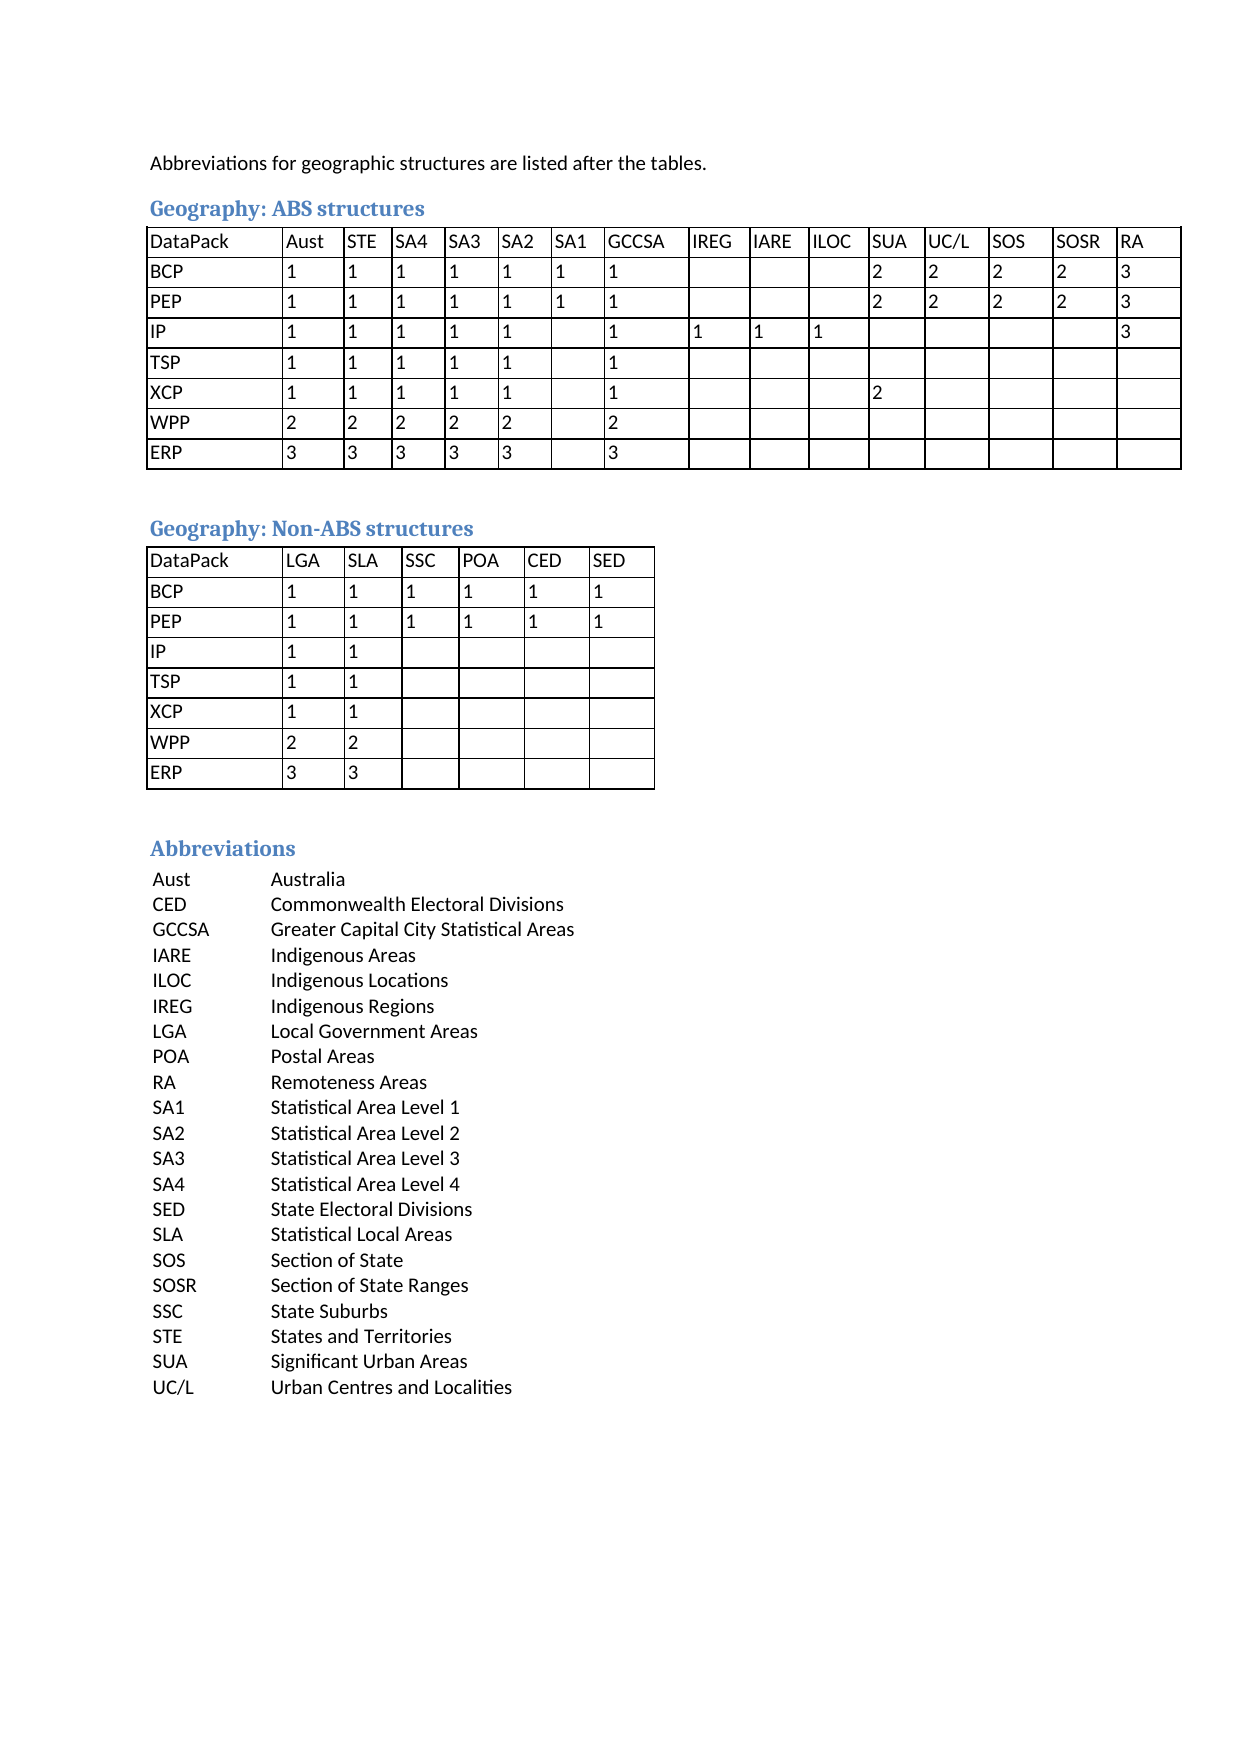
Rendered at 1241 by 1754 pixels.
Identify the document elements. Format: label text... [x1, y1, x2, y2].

table_cell 2 [870, 258, 924, 287]
table_cell 1 [283, 319, 343, 347]
table_cell 1 [393, 319, 444, 347]
table_cell [870, 440, 924, 468]
table_cell 3 [605, 440, 688, 468]
table_cell 1 [499, 379, 551, 408]
table_cell TSP [148, 669, 282, 697]
table_cell 2 [870, 288, 924, 317]
table_cell Section of State [269, 1247, 859, 1272]
table_cell 3 [283, 440, 343, 468]
table_cell 1 [283, 379, 343, 408]
table_header LGA [283, 548, 344, 576]
table_header SA3 [446, 228, 498, 257]
table_cell 1 [345, 349, 391, 377]
table_cell [1054, 349, 1116, 377]
table_cell LGA [151, 1018, 269, 1044]
table_cell 1 [283, 638, 344, 667]
table_cell 1 [460, 578, 524, 607]
table_cell 3 [345, 759, 401, 788]
table_cell [926, 349, 988, 377]
table_cell 1 [525, 578, 589, 607]
table_cell [403, 638, 458, 667]
table_cell [1054, 409, 1116, 438]
table_cell Remoteness Areas [269, 1069, 859, 1094]
table_cell SA3 [151, 1145, 269, 1171]
table_cell 3 [446, 440, 498, 468]
table_cell 2 [926, 258, 988, 287]
table_cell 1 [751, 319, 808, 347]
table_cell [590, 638, 654, 667]
table_cell State Electoral Divisions [269, 1196, 859, 1222]
table_cell [1118, 349, 1180, 377]
table_cell [751, 349, 808, 377]
table_cell SOS [151, 1247, 269, 1272]
table_header STE [345, 228, 391, 257]
table_header POA [460, 548, 524, 576]
table_cell IP [148, 638, 282, 667]
table_cell SLA [151, 1222, 269, 1247]
table_cell [751, 258, 808, 287]
table_cell XCP [148, 699, 282, 727]
table_header Aust [283, 228, 343, 257]
table_cell SA1 [151, 1095, 269, 1120]
table_cell Statistical Area Level 4 [269, 1171, 859, 1196]
subtitle Geography: ABS structures [150, 196, 1090, 223]
table_cell BCP [148, 258, 282, 287]
table_cell 1 [283, 258, 343, 287]
table_cell [590, 759, 654, 788]
table_cell Section of State Ranges [269, 1273, 859, 1298]
table_cell 1 [345, 669, 401, 697]
table_cell [552, 319, 604, 347]
table_header SOS [990, 228, 1052, 257]
table_cell 1 [499, 319, 551, 347]
table_cell SA2 [151, 1120, 269, 1145]
text Abbreviations for geographic structures are listed after the tables. [150, 150, 1090, 175]
table_cell [1054, 319, 1116, 347]
table_cell [460, 759, 524, 788]
table_cell ILOC [151, 968, 269, 993]
subtitle Geography: Non-ABS structures [150, 516, 1090, 542]
table_cell 1 [499, 349, 551, 377]
table_cell [751, 288, 808, 317]
table_cell Statistical Area Level 1 [269, 1095, 859, 1120]
table_cell [810, 349, 868, 377]
table_cell Indigenous Areas [269, 942, 859, 967]
table_cell Commonwealth Electoral Divisions [269, 891, 859, 917]
table_cell ERP [148, 759, 282, 788]
table_cell [552, 440, 604, 468]
table_cell 1 [460, 608, 524, 637]
table_cell Indigenous Regions [269, 993, 859, 1018]
table_cell 1 [605, 349, 688, 377]
table_cell 1 [590, 578, 654, 607]
table_cell 1 [525, 608, 589, 637]
table_header SED [590, 548, 654, 576]
table_header SA2 [499, 228, 551, 257]
table_cell [525, 669, 589, 697]
table_cell [810, 440, 868, 468]
table_cell [870, 349, 924, 377]
table_cell 1 [345, 288, 391, 317]
table_cell 2 [605, 409, 688, 438]
table_cell UC/L [151, 1374, 269, 1399]
table_cell 2 [1054, 258, 1116, 287]
table_cell 1 [605, 288, 688, 317]
table_cell RA [151, 1069, 269, 1094]
table_header SOSR [1054, 228, 1116, 257]
table_header Aust [151, 866, 269, 891]
table_cell CED [151, 891, 269, 917]
table_cell [590, 669, 654, 697]
table_cell 1 [403, 608, 458, 637]
table_header IREG [690, 228, 749, 257]
table_cell [552, 349, 604, 377]
table_cell [690, 409, 749, 438]
table_header SA4 [393, 228, 444, 257]
table_cell WPP [148, 729, 282, 758]
table_cell [990, 349, 1052, 377]
table_cell Indigenous Locations [269, 968, 859, 993]
table_header DataPack [148, 548, 282, 576]
table_cell [403, 699, 458, 727]
table_cell [690, 258, 749, 287]
table_cell 1 [810, 319, 868, 347]
table_cell TSP [148, 349, 282, 377]
table_cell 3 [1118, 258, 1180, 287]
table_cell [525, 729, 589, 758]
table_cell 1 [345, 319, 391, 347]
table_cell [810, 288, 868, 317]
table_cell [810, 409, 868, 438]
table_cell SUA [151, 1349, 269, 1374]
table_cell [590, 729, 654, 758]
table_header ILOC [810, 228, 868, 257]
table_cell 3 [393, 440, 444, 468]
table_header DataPack [148, 228, 282, 257]
table_cell 2 [870, 379, 924, 408]
table_header SA1 [552, 228, 604, 257]
table_cell 1 [590, 608, 654, 637]
table_cell [525, 759, 589, 788]
table_cell [926, 379, 988, 408]
table_cell [690, 440, 749, 468]
table_cell 2 [926, 288, 988, 317]
table_cell 1 [446, 288, 498, 317]
table_cell 1 [345, 638, 401, 667]
table_cell 1 [345, 699, 401, 727]
table_cell SOSR [151, 1273, 269, 1298]
table_header SSC [403, 548, 458, 576]
table_cell Urban Centres and Localities [269, 1374, 859, 1399]
table_cell [460, 638, 524, 667]
table_cell 2 [499, 409, 551, 438]
table_cell 1 [393, 258, 444, 287]
table_header Australia [269, 866, 859, 891]
table_cell 1 [345, 379, 391, 408]
table_cell SA4 [151, 1171, 269, 1196]
table_cell 3 [499, 440, 551, 468]
table_cell 1 [283, 288, 343, 317]
table_cell IARE [151, 942, 269, 967]
table_header CED [525, 548, 589, 576]
table_cell 1 [605, 319, 688, 347]
table_cell POA [151, 1044, 269, 1069]
table_cell IP [148, 319, 282, 347]
table_cell SED [151, 1196, 269, 1222]
table_cell XCP [148, 379, 282, 408]
table_cell 3 [283, 759, 344, 788]
table_cell 2 [283, 729, 344, 758]
table_cell STE [151, 1323, 269, 1349]
table_cell [990, 319, 1052, 347]
table_cell IREG [151, 993, 269, 1018]
table_cell [990, 379, 1052, 408]
table_cell 2 [1054, 288, 1116, 317]
table_cell States and Territories [269, 1323, 859, 1349]
table_cell [1118, 409, 1180, 438]
table_cell ERP [148, 440, 282, 468]
table_cell [690, 288, 749, 317]
table_cell [870, 409, 924, 438]
table_cell [810, 379, 868, 408]
table_cell 1 [403, 578, 458, 607]
table_cell 1 [283, 578, 344, 607]
table_cell 1 [393, 349, 444, 377]
table_cell [590, 699, 654, 727]
table_cell 1 [345, 258, 391, 287]
table_cell 1 [446, 349, 498, 377]
table_cell [525, 638, 589, 667]
table_cell [1054, 379, 1116, 408]
table_cell 1 [393, 288, 444, 317]
table_cell 1 [499, 288, 551, 317]
table_cell 1 [446, 258, 498, 287]
table_header SUA [870, 228, 924, 257]
table_cell 1 [605, 379, 688, 408]
table_cell 1 [552, 288, 604, 317]
table_cell 1 [283, 699, 344, 727]
table_cell 2 [283, 409, 343, 438]
table_cell 1 [283, 608, 344, 637]
table_cell Postal Areas [269, 1044, 859, 1069]
table_cell 1 [605, 258, 688, 287]
table_cell 3 [345, 440, 391, 468]
table_cell [460, 729, 524, 758]
table_header RA [1118, 228, 1180, 257]
table_header SLA [345, 548, 401, 576]
table_cell Significant Urban Areas [269, 1349, 859, 1374]
table_cell [751, 409, 808, 438]
table_cell State Suburbs [269, 1298, 859, 1323]
table_cell 2 [345, 409, 391, 438]
table_cell [751, 440, 808, 468]
table_cell 1 [283, 349, 343, 377]
table_cell 1 [499, 258, 551, 287]
table_cell [690, 379, 749, 408]
table_cell [990, 440, 1052, 468]
table_header GCCSA [605, 228, 688, 257]
table_cell [403, 759, 458, 788]
table_cell [552, 379, 604, 408]
table_cell [926, 319, 988, 347]
table_cell [870, 319, 924, 347]
table_cell 2 [345, 729, 401, 758]
table_cell [990, 409, 1052, 438]
table_cell 3 [1118, 319, 1180, 347]
table_cell Greater Capital City Statistical Areas [269, 917, 859, 942]
table_cell Statistical Local Areas [269, 1222, 859, 1247]
table_cell 3 [1118, 288, 1180, 317]
table_cell PEP [148, 288, 282, 317]
table_cell [403, 729, 458, 758]
table_cell 2 [393, 409, 444, 438]
table_cell [1118, 440, 1180, 468]
table_cell Statistical Area Level 3 [269, 1145, 859, 1171]
table_cell GCCSA [151, 917, 269, 942]
table_cell [403, 669, 458, 697]
table_header UC/L [926, 228, 988, 257]
table_cell PEP [148, 608, 282, 637]
table_cell [751, 379, 808, 408]
table_cell SSC [151, 1298, 269, 1323]
table_cell [926, 409, 988, 438]
table_cell 1 [446, 319, 498, 347]
table_cell 2 [446, 409, 498, 438]
table_cell [460, 669, 524, 697]
table_cell 1 [283, 669, 344, 697]
table_cell 2 [990, 258, 1052, 287]
table_cell Statistical Area Level 2 [269, 1120, 859, 1145]
table_cell WPP [148, 409, 282, 438]
table_cell 1 [690, 319, 749, 347]
table_cell [926, 440, 988, 468]
table_cell [460, 699, 524, 727]
table_cell [525, 699, 589, 727]
table_cell Local Government Areas [269, 1018, 859, 1044]
table_cell 1 [345, 608, 401, 637]
table_cell 1 [552, 258, 604, 287]
table_cell 2 [990, 288, 1052, 317]
table_cell BCP [148, 578, 282, 607]
table_header IARE [751, 228, 808, 257]
table_cell 1 [345, 578, 401, 607]
table_cell 1 [393, 379, 444, 408]
table_cell [690, 349, 749, 377]
table_cell [1118, 379, 1180, 408]
table_cell 1 [446, 379, 498, 408]
table_cell [1054, 440, 1116, 468]
table_cell [552, 409, 604, 438]
subtitle Abbreviations [150, 836, 1090, 862]
table_cell [810, 258, 868, 287]
